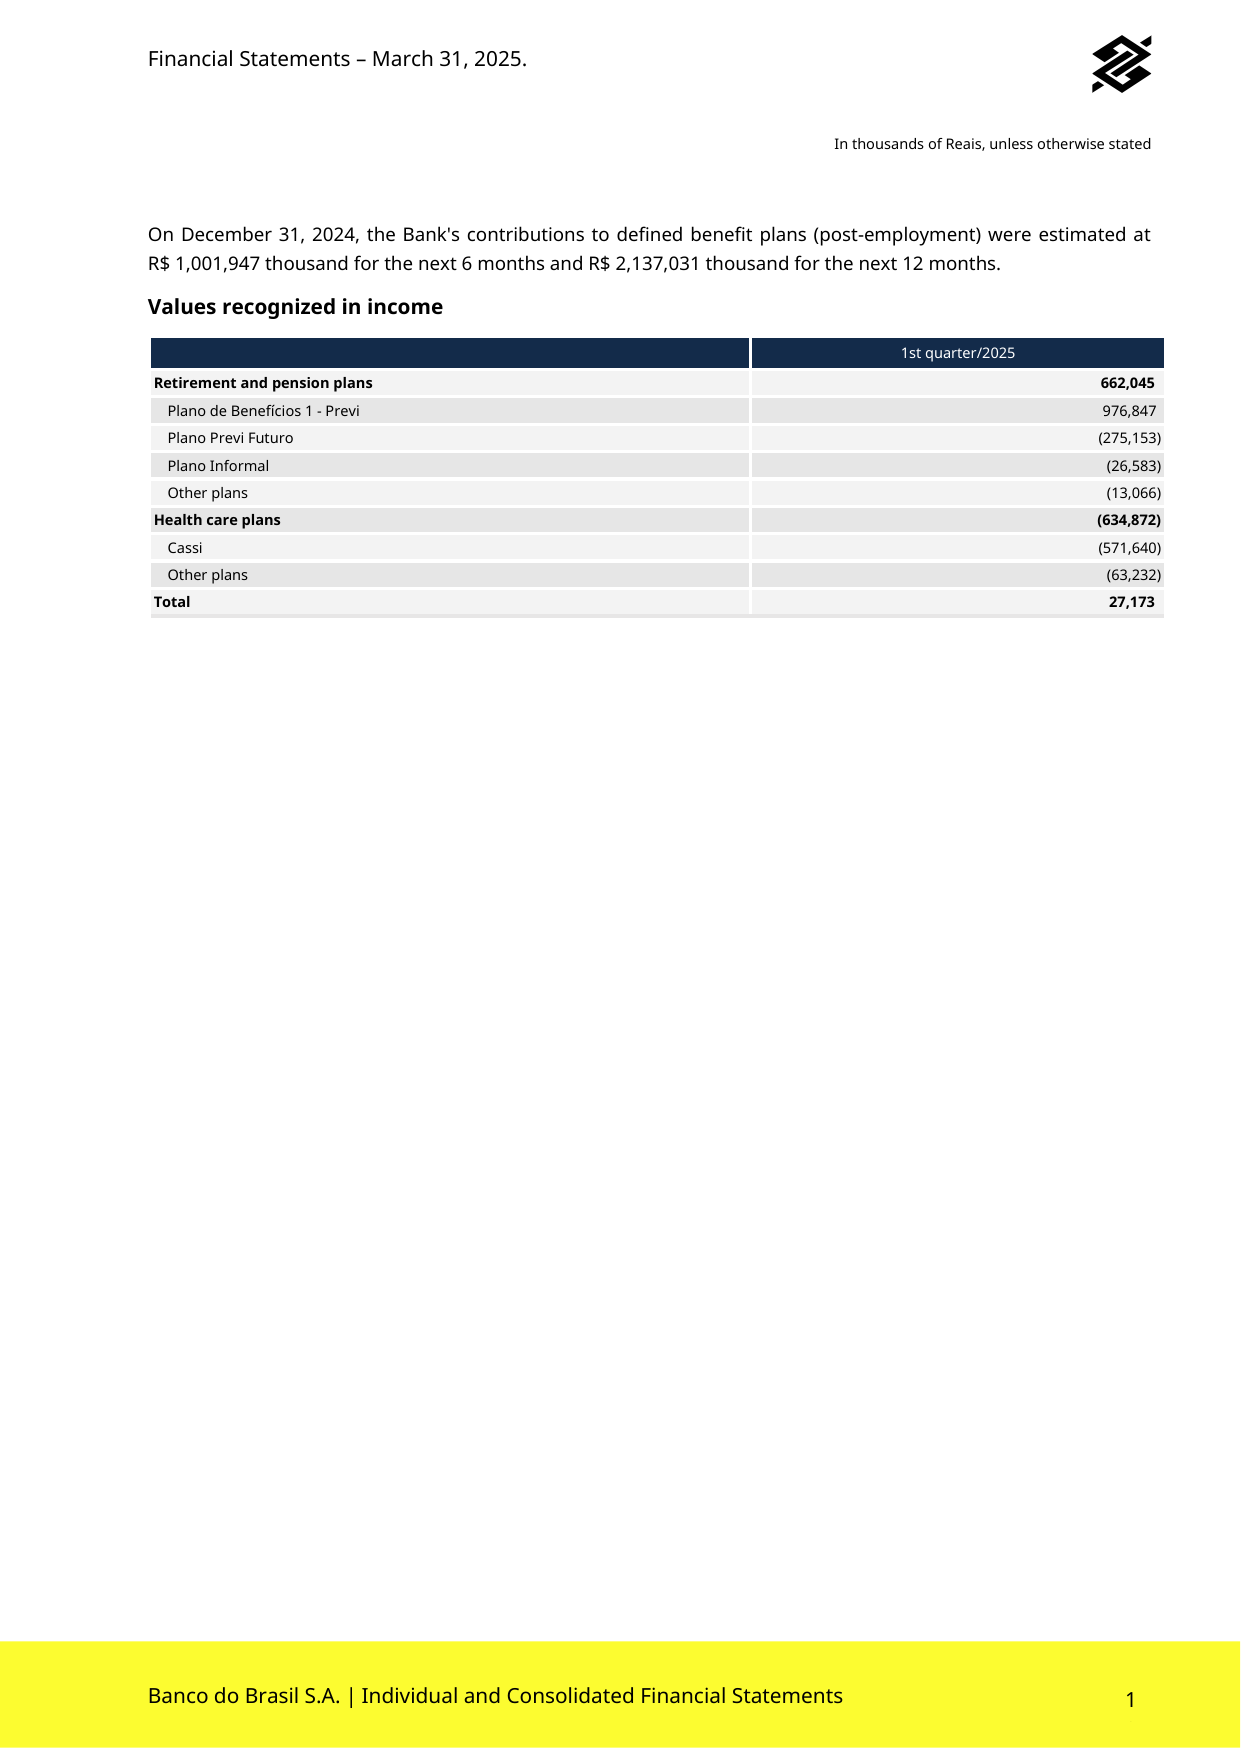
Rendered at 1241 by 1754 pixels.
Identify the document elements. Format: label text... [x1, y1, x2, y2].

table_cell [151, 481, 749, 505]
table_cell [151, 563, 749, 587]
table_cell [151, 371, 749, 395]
text Values recognized in income [148, 292, 1152, 321]
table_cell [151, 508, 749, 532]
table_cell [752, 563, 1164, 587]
text On December 31, 2024, the Bank's contributions to defined benefit plans (post-employment) were estimated at R$ 1,001,947 thousand for the next 6 months and R$ 2,137,031 thousand for the next 12 months. [148, 221, 1152, 276]
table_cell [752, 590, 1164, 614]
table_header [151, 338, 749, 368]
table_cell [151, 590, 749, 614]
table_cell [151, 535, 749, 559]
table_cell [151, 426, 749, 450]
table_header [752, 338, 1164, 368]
picture [1092, 35, 1152, 93]
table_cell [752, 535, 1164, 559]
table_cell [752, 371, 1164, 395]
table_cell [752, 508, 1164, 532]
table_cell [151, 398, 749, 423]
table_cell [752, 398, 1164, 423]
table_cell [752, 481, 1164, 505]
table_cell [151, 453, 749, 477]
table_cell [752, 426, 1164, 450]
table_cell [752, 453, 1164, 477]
